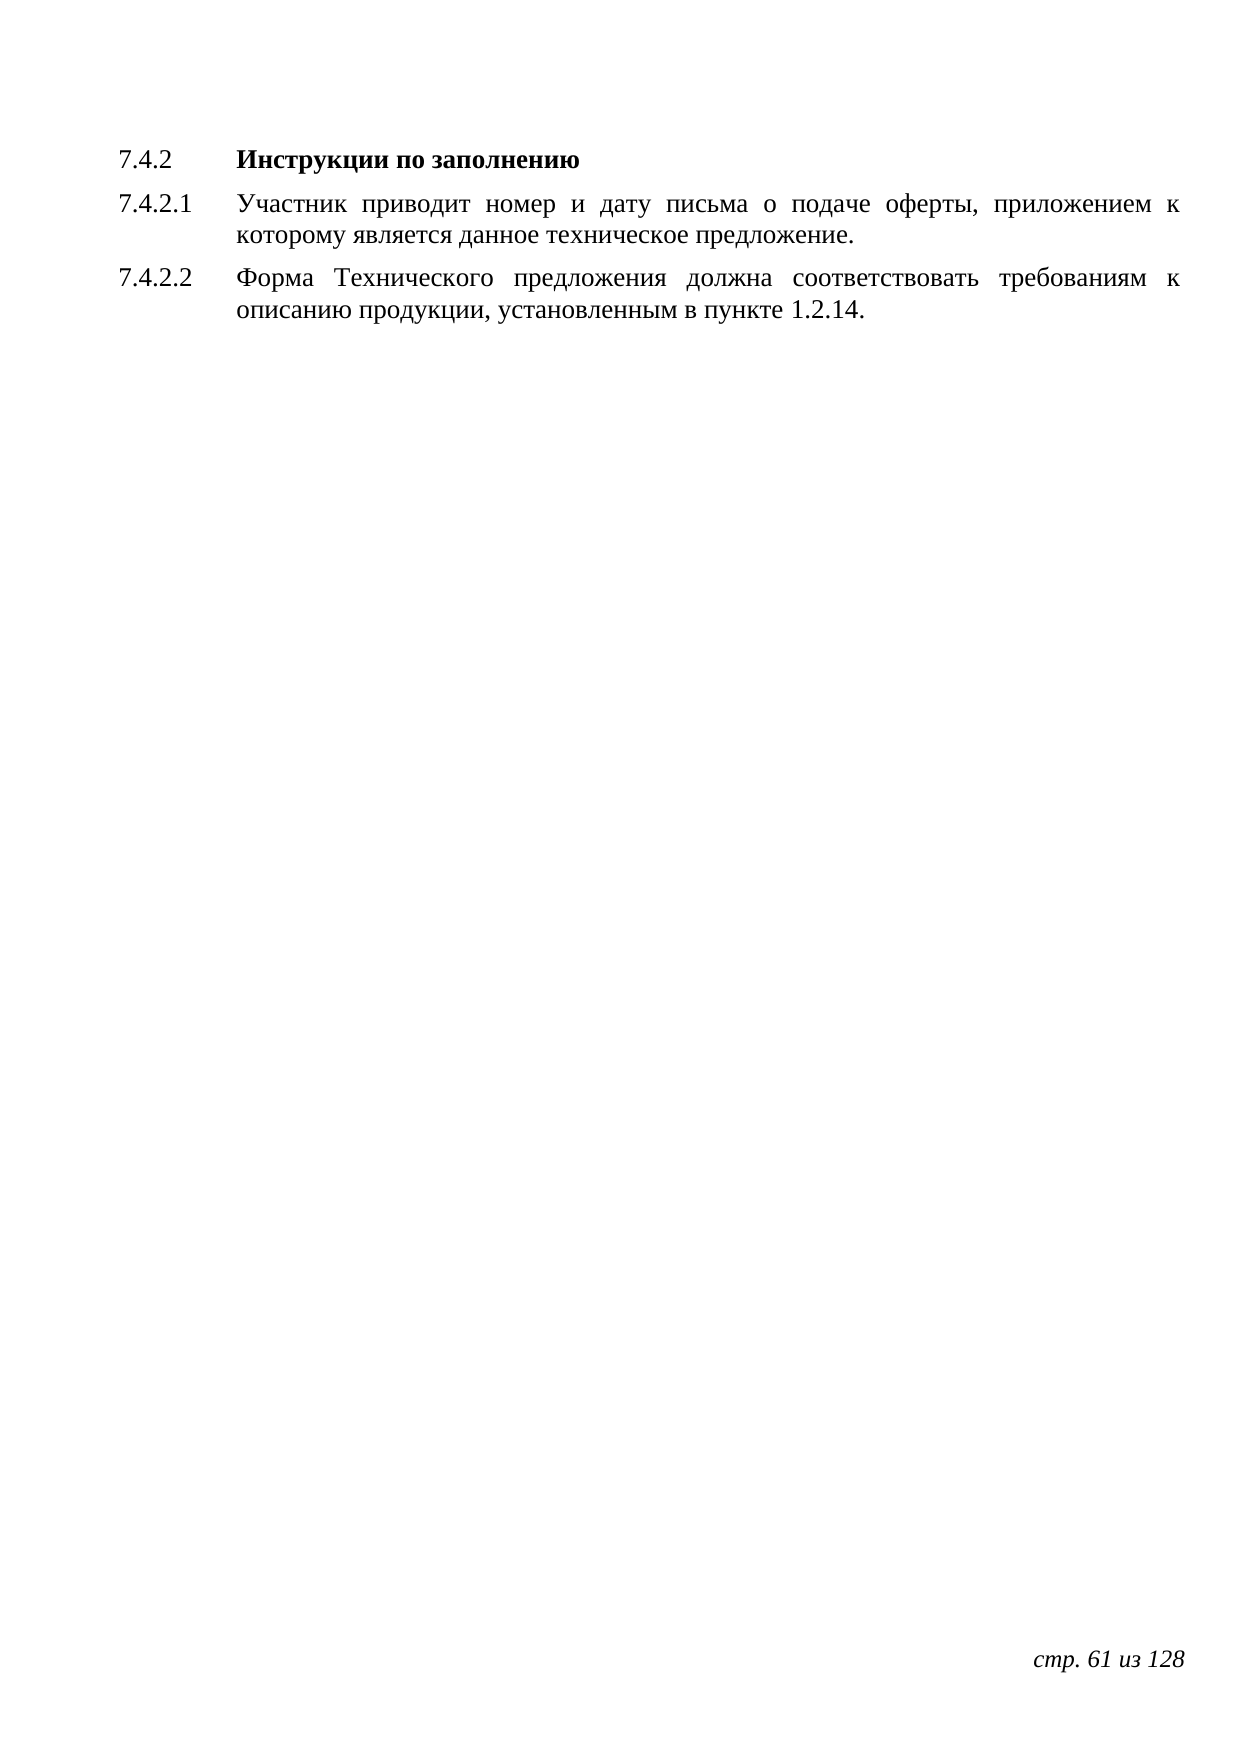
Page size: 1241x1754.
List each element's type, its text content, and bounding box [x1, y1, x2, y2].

text Форма Технического предложения должна соответствовать требованиям к описанию продукции, установленным в пункте 1.2.14. [118, 262, 1181, 324]
text Инструкции по заполнению [118, 143, 1181, 174]
text Участник приводит номер и дату письма о подаче оферты, приложением к которому является данное техническое предложение. [118, 187, 1181, 249]
